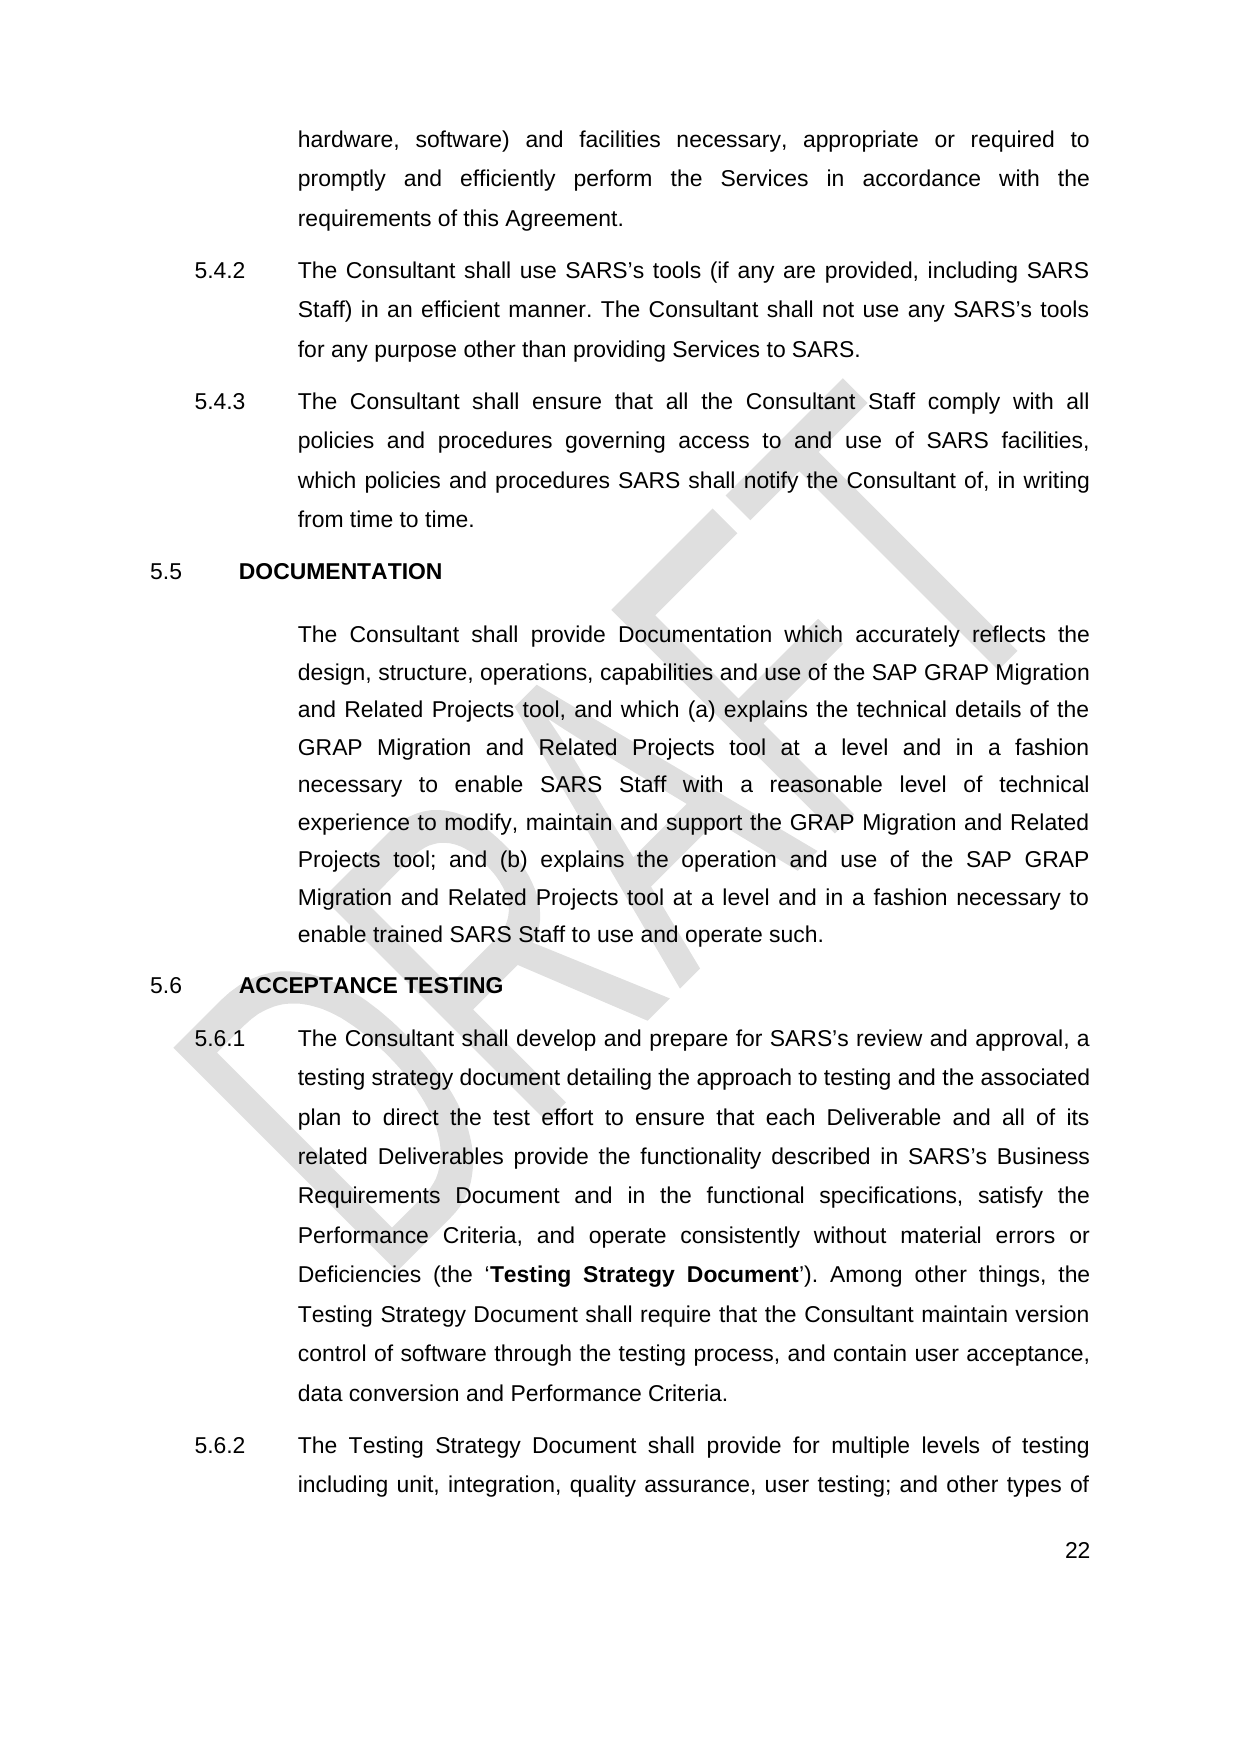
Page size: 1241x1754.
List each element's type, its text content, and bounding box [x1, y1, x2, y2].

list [194, 1432, 1090, 1498]
list DOCUMENTATION [150, 558, 1090, 584]
list The Consultant shall use SARS’s tools (if any are provided, including SARS Staff) in an efficient manner. The Consultant shall not use any SARS’s tools for any purpose other than providing Services to SARS. [194, 257, 1090, 362]
list The Consultant shall ensure that all the Consultant Staff comply with all policies and procedures governing access to and use of SARS facilities, which policies and procedures SARS shall notify the Consultant of, in writing from time to time. [194, 388, 1090, 532]
list The Consultant shall develop and prepare for SARS’s review and approval, a testing strategy document detailing the approach to testing and the associated plan to direct the test effort to ensure that each Deliverable and all of its related Deliverables provide the functionality described in SARS’s Business Requirements Document and in the functional specifications, satisfy the Performance Criteria, and operate consistently without material errors or Deficiencies (the ‘Testing Strategy Document’). Among other things, the Testing Strategy Document shall require that the Consultant maintain version control of software through the testing process, and contain user acceptance, data conversion and Performance Criteria. [194, 1024, 1090, 1406]
list The Consultant shall provide Documentation which accurately reflects the design, structure, operations, capabilities and use of the SAP GRAP Migration and Related Projects tool, and which (a) explains the technical details of the GRAP Migration and Related Projects tool at a level and in a fashion necessary to enable SARS Staff with a reasonable level of technical experience to modify, maintain and support the GRAP Migration and Related Projects tool; and (b) explains the operation and use of the SAP GRAP Migration and Related Projects tool at a level and in a fashion necessary to enable trained SARS Staff to use and operate such. [298, 610, 1090, 947]
list ACCEPTANCE TESTING [150, 972, 1090, 999]
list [194, 126, 1090, 231]
